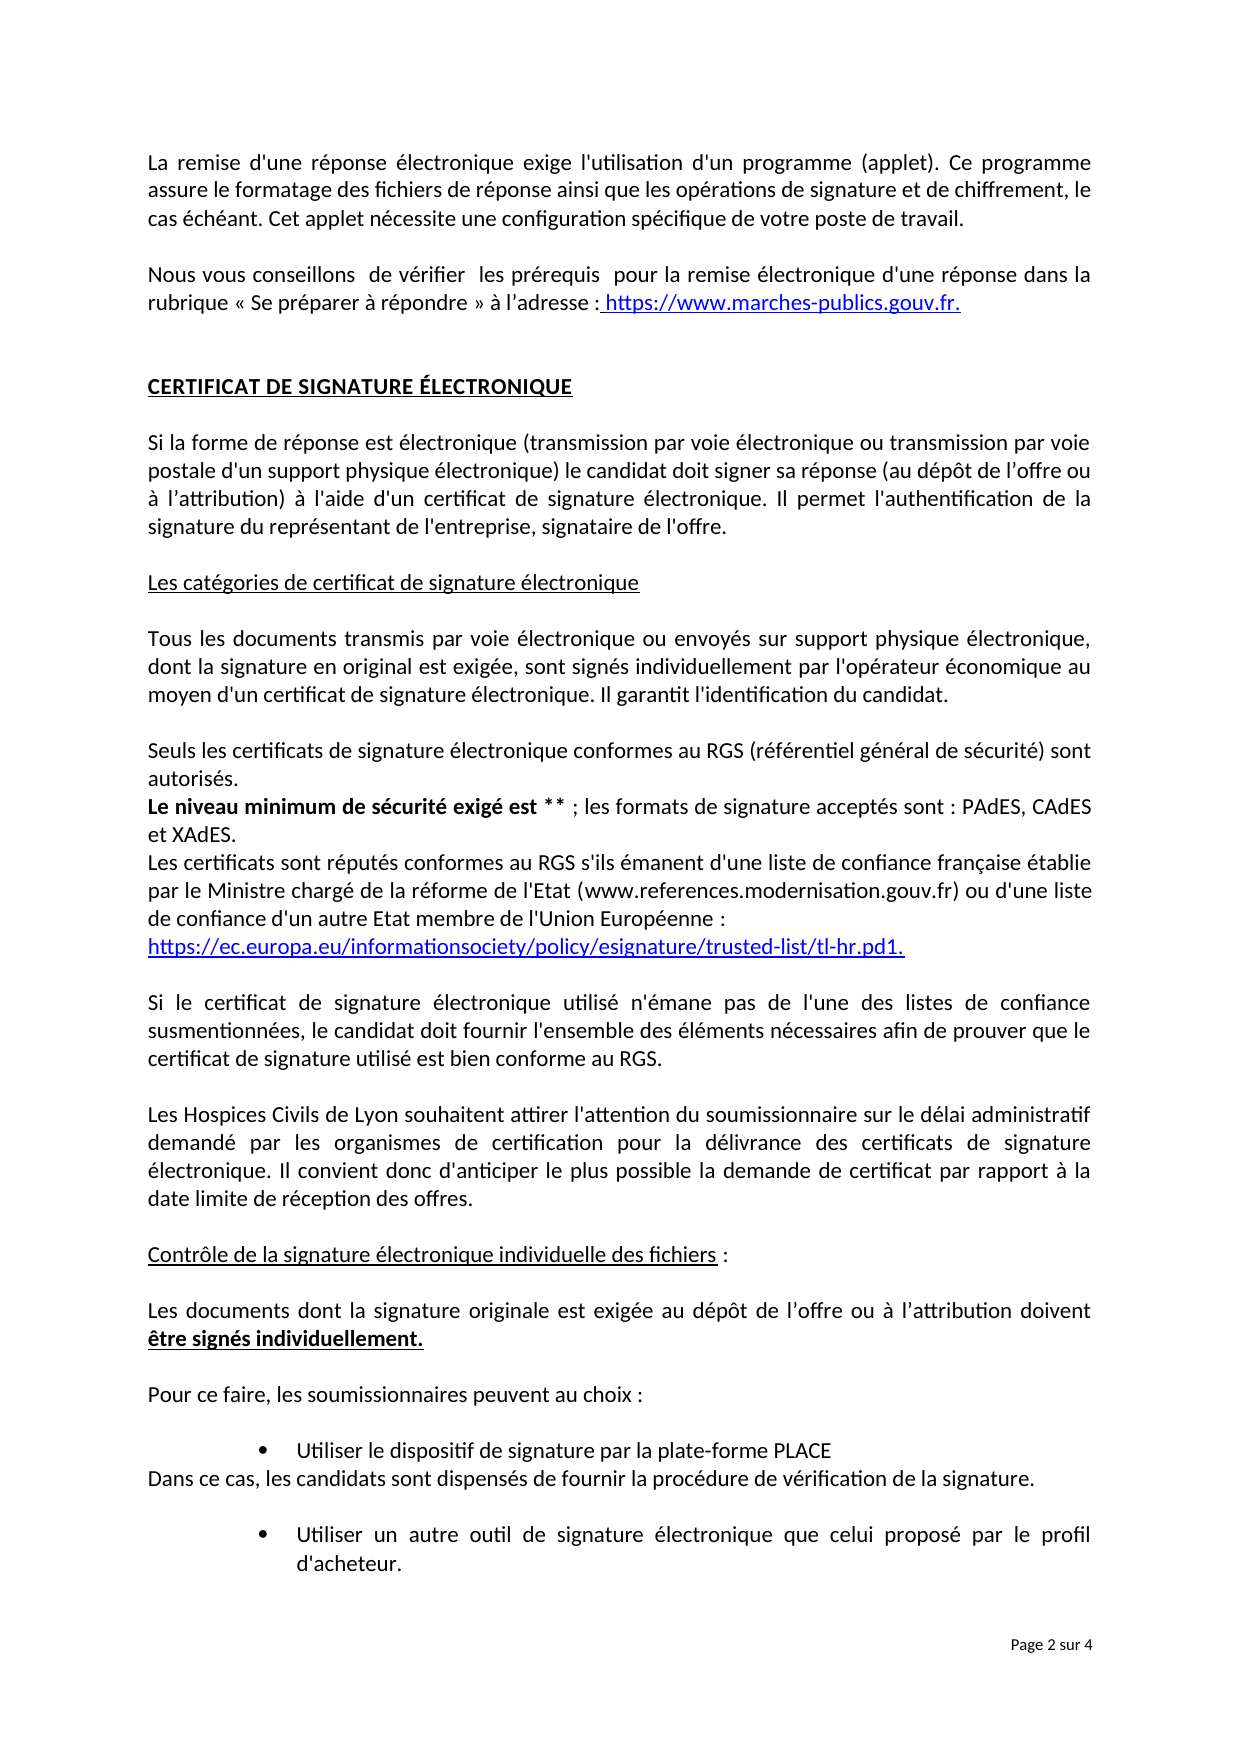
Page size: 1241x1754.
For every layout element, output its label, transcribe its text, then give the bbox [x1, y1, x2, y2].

text Tous les documents transmis par voie électronique ou envoyés sur support physique électronique, dont la signature en original est exigée, sont signés individuellement par l'opérateur économique au moyen d'un certificat de signature électronique. Il garantit l'identification du candidat. [148, 624, 1093, 708]
text Dans ce cas, les candidats sont dispensés de fournir la procédure de vérification de la signature. [148, 1464, 1093, 1493]
text CERTIFICAT DE SIGNATURE ÉLECTRONIQUE [148, 372, 1093, 400]
list Utiliser le dispositif de signature par la plate-forme PLACE [259, 1437, 1093, 1464]
text Les documents dont la signature originale est exigée au dépôt de l’offre ou à l’attribution doivent être signés individuellement. [148, 1296, 1093, 1352]
text Si le certificat de signature électronique utilisé n'émane pas de l'une des listes de confiance susmentionnées, le candidat doit fournir l'ensemble des éléments nécessaires afin de prouver que le certificat de signature utilisé est bien conforme au RGS. [148, 988, 1093, 1072]
text Si la forme de réponse est électronique (transmission par voie électronique ou transmission par voie postale d'un support physique électronique) le candidat doit signer sa réponse (au dépôt de l’offre ou à l’attribution) à l'aide d'un certificat de signature électronique. Il permet l'authentification de la signature du représentant de l'entreprise, signataire de l'offre. [148, 428, 1093, 540]
text Seuls les certificats de signature électronique conformes au RGS (référentiel général de sécurité) sont autorisés. [148, 736, 1093, 792]
text Contrôle de la signature électronique individuelle des fichiers : [148, 1240, 1093, 1268]
text Pour ce faire, les soumissionnaires peuvent au choix : [148, 1381, 1093, 1408]
text La remise d'une réponse électronique exige l'utilisation d'un programme (applet). Ce programme assure le formatage des fichiers de réponse ainsi que les opérations de signature et de chiffrement, le cas échéant. Cet applet nécessite une configuration spécifique de votre poste de travail. [148, 148, 1093, 232]
text Les catégories de certificat de signature électronique [148, 568, 1093, 596]
list Utiliser un autre outil de signature électronique que celui proposé par le profil d'acheteur. [259, 1521, 1093, 1577]
text Les certificats sont réputés conformes au RGS s'ils émanent d'une liste de confiance française établie par le Ministre chargé de la réforme de l'Etat (www.references.modernisation.gouv.fr) ou d'une liste de confiance d'un autre Etat membre de l'Union Européenne : [148, 848, 1093, 932]
text Les Hospices Civils de Lyon souhaitent attirer l'attention du soumissionnaire sur le délai administratif demandé par les organismes de certification pour la délivrance des certificats de signature électronique. Il convient donc d'anticiper le plus possible la demande de certificat par rapport à la date limite de réception des offres. [148, 1100, 1093, 1212]
text https://ec.europa.eu/informationsociety/policy/esignature/trusted-list/tl-hr.pd1. [148, 932, 1093, 960]
text Le niveau minimum de sécurité exigé est ** ; les formats de signature acceptés sont : PAdES, CAdES et XAdES. [148, 792, 1093, 848]
text Nous vous conseillons de vérifier les prérequis pour la remise électronique d'une réponse dans la rubrique « Se préparer à répondre » à l’adresse : https://www.marches-publics.gouv.fr. [148, 260, 1093, 316]
